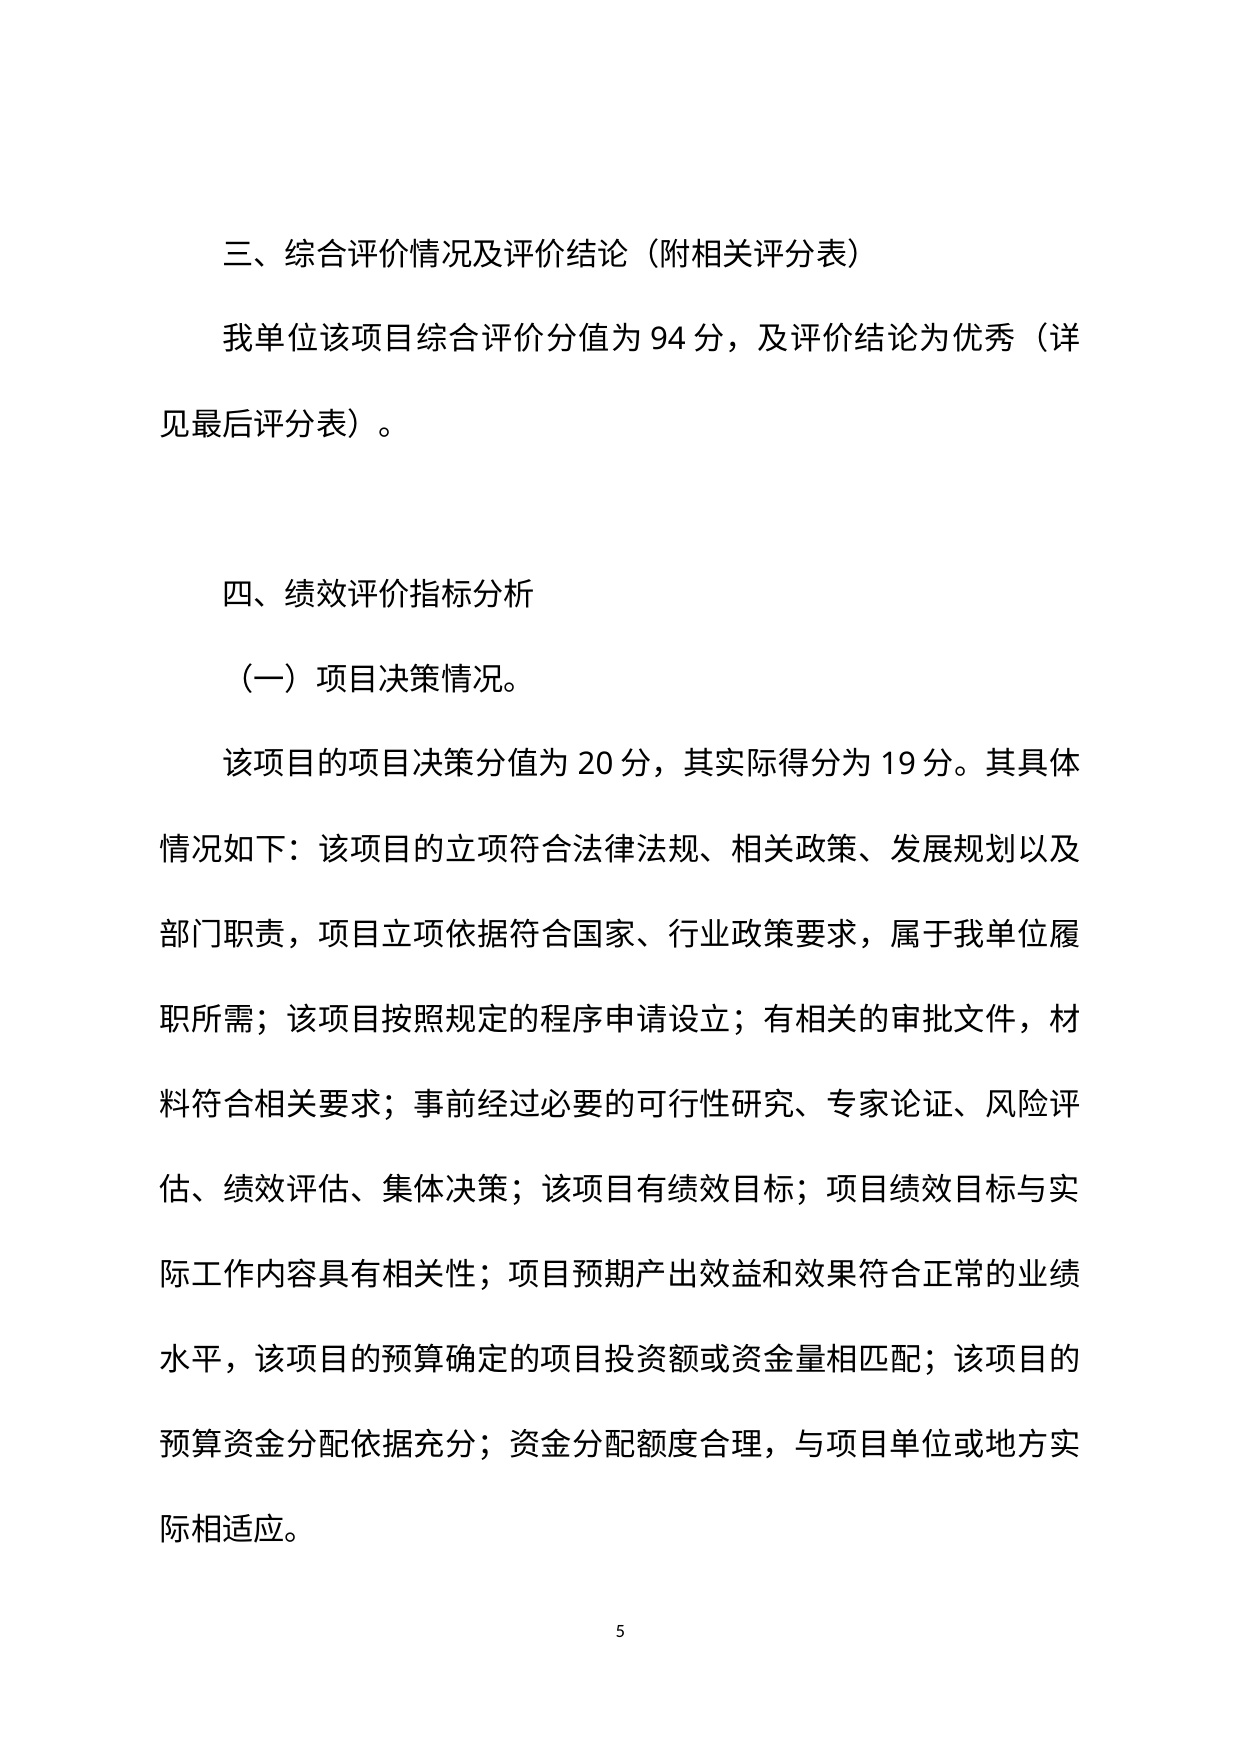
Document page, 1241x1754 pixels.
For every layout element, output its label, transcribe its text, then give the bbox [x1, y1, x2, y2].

text 四、绩效评价指标分析 [159, 549, 1081, 634]
text 三、综合评价情况及评价结论（附相关评分表） [159, 209, 1081, 294]
text （一）项目决策情况。 [159, 634, 1081, 719]
text 该项目的项目决策分值为20分，其实际得分为19分。其具体情况如下：该项目的立项符合法律法规、相关政策、发展规划以及部门职责，项目立项依据符合国家、行业政策要求，属于我单位履职所需；该项目按照规定的程序申请设立；有相关的审批文件，材料符合相关要求；事前经过必要的可行性研究、专家论证、风险评估、绩效评估、集体决策；该项目有绩效目标；项目绩效目标与实际工作内容具有相关性；项目预期产出效益和效果符合正常的业绩水平，该项目的预算确定的项目投资额或资金量相匹配；该项目的预算资金分配依据充分；资金分配额度合理，与项目单位或地方实际相适应。 [159, 719, 1081, 1569]
text 我单位该项目综合评价分值为94分，及评价结论为优秀（详见最后评分表）。 [159, 294, 1081, 464]
